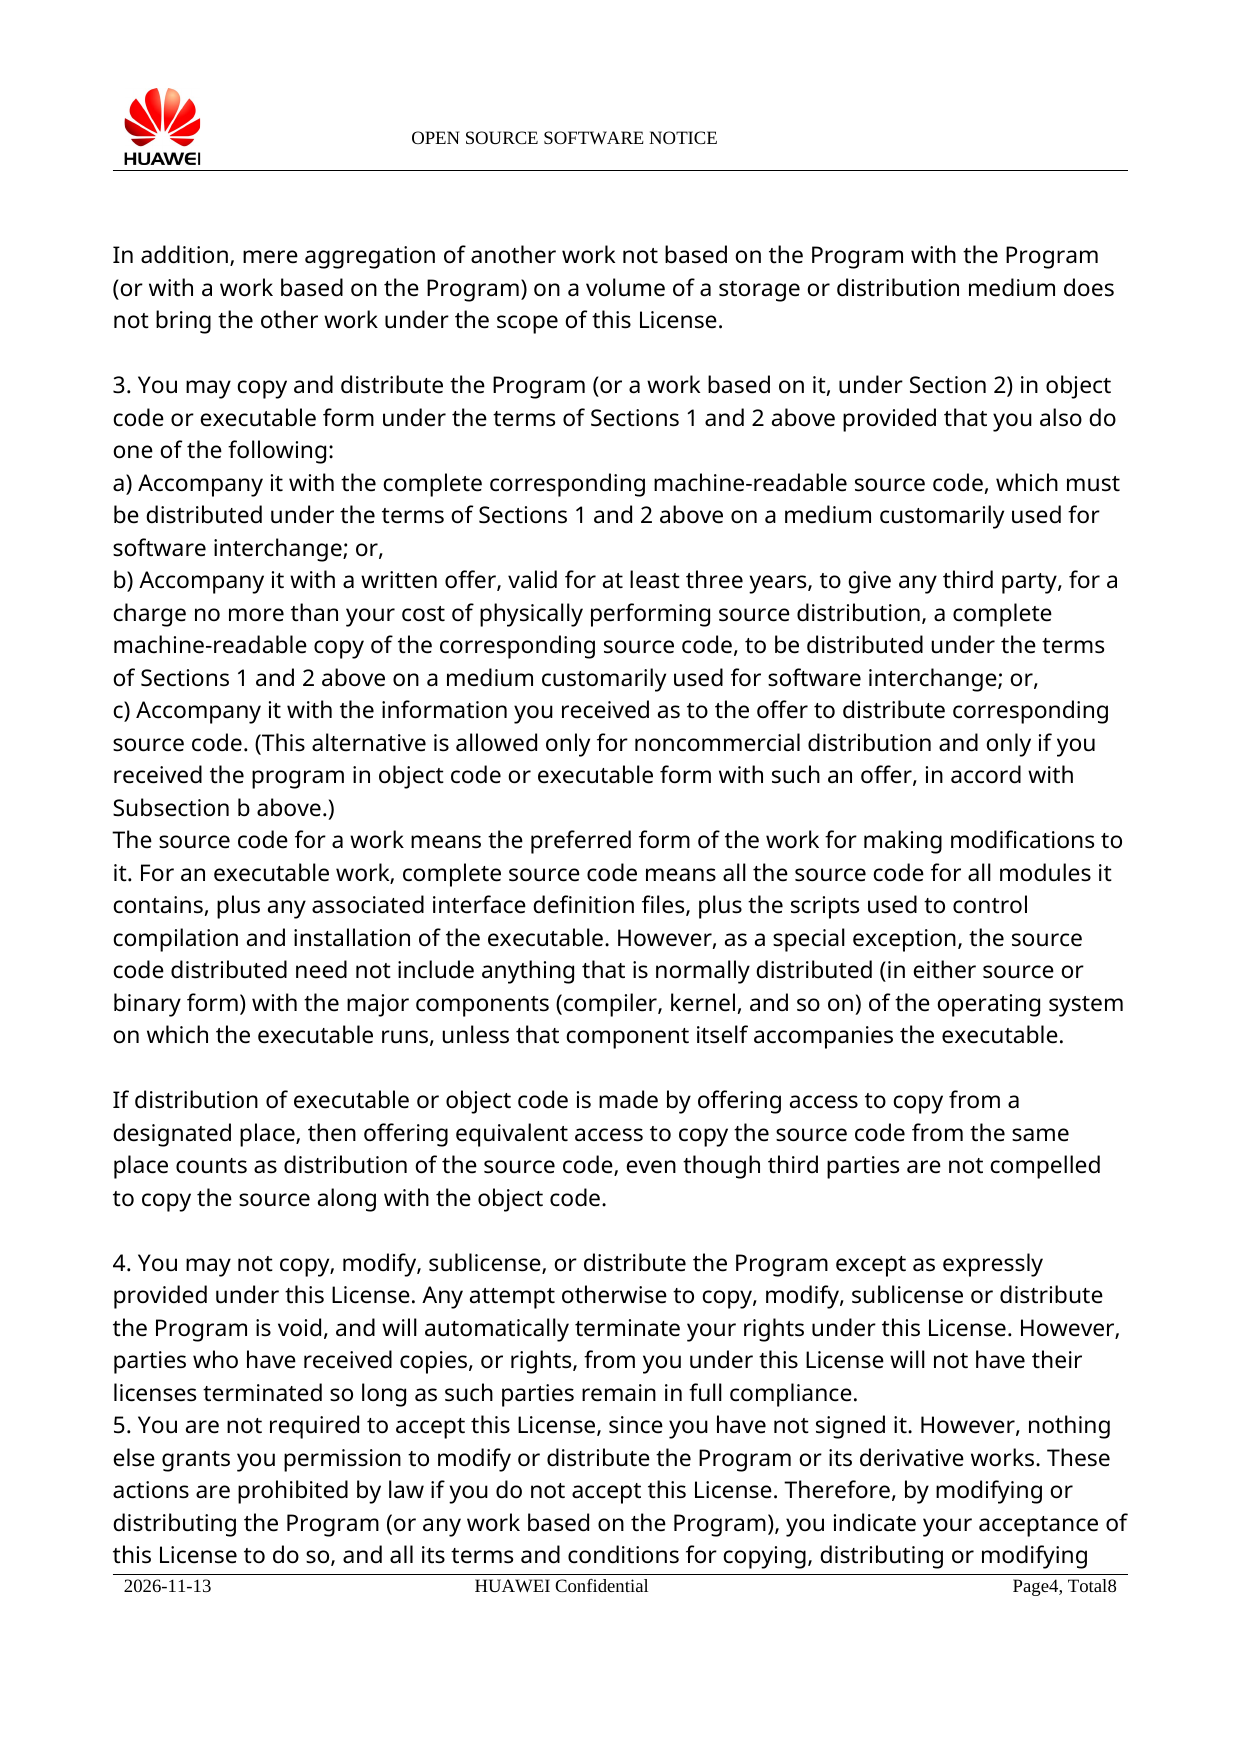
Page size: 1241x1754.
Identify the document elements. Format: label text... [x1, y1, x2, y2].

text If distribution of executable or object code is made by offering access to copy from a designated place, then offering equivalent access to copy the source code from the same place counts as distribution of the source code, even though third parties are not compelled to copy the source along with the object code. [112, 1084, 1128, 1214]
text 4. You may not copy, modify, sublicense, or distribute the Program except as expressly provided under this License. Any attempt otherwise to copy, modify, sublicense or distribute the Program is void, and will automatically terminate your rights under this License. However, parties who have received copies, or rights, from you under this License will not have their licenses terminated so long as such parties remain in full compliance. [112, 1246, 1128, 1409]
text 3. You may copy and distribute the Program (or a work based on it, under Section 2) in object code or executable form under the terms of Sections 1 and 2 above provided that you also do one of the following: [112, 369, 1128, 466]
text The source code for a work means the preferred form of the work for making modifications to it. For an executable work, complete source code means all the source code for all modules it contains, plus any associated interface definition files, plus the scripts used to control compilation and installation of the executable. However, as a special exception, the source code distributed need not include anything that is normally distributed (in either source or binary form) with the major components (compiler, kernel, and so on) of the operating system on which the executable runs, unless that component itself accompanies the executable. [112, 824, 1128, 1051]
text c) Accompany it with the information you received as to the offer to distribute corresponding source code. (This alternative is allowed only for noncommercial distribution and only if you received the program in object code or executable form with such an offer, in accord with Subsection b above.) [112, 694, 1128, 824]
text a) Accompany it with the complete corresponding machine-readable source code, which must be distributed under the terms of Sections 1 and 2 above on a medium customarily used for software interchange; or, [112, 466, 1128, 564]
text b) Accompany it with a written offer, valid for at least three years, to give any third party, for a charge no more than your cost of physically performing source distribution, a complete machine-readable copy of the corresponding source code, to be distributed under the terms of Sections 1 and 2 above on a medium customarily used for software interchange; or, [112, 564, 1128, 694]
picture [124, 88, 201, 165]
text In addition, mere aggregation of another work not based on the Program with the Program (or with a work based on the Program) on a volume of a storage or distribution medium does not bring the other work under the scope of this License. [112, 239, 1128, 336]
